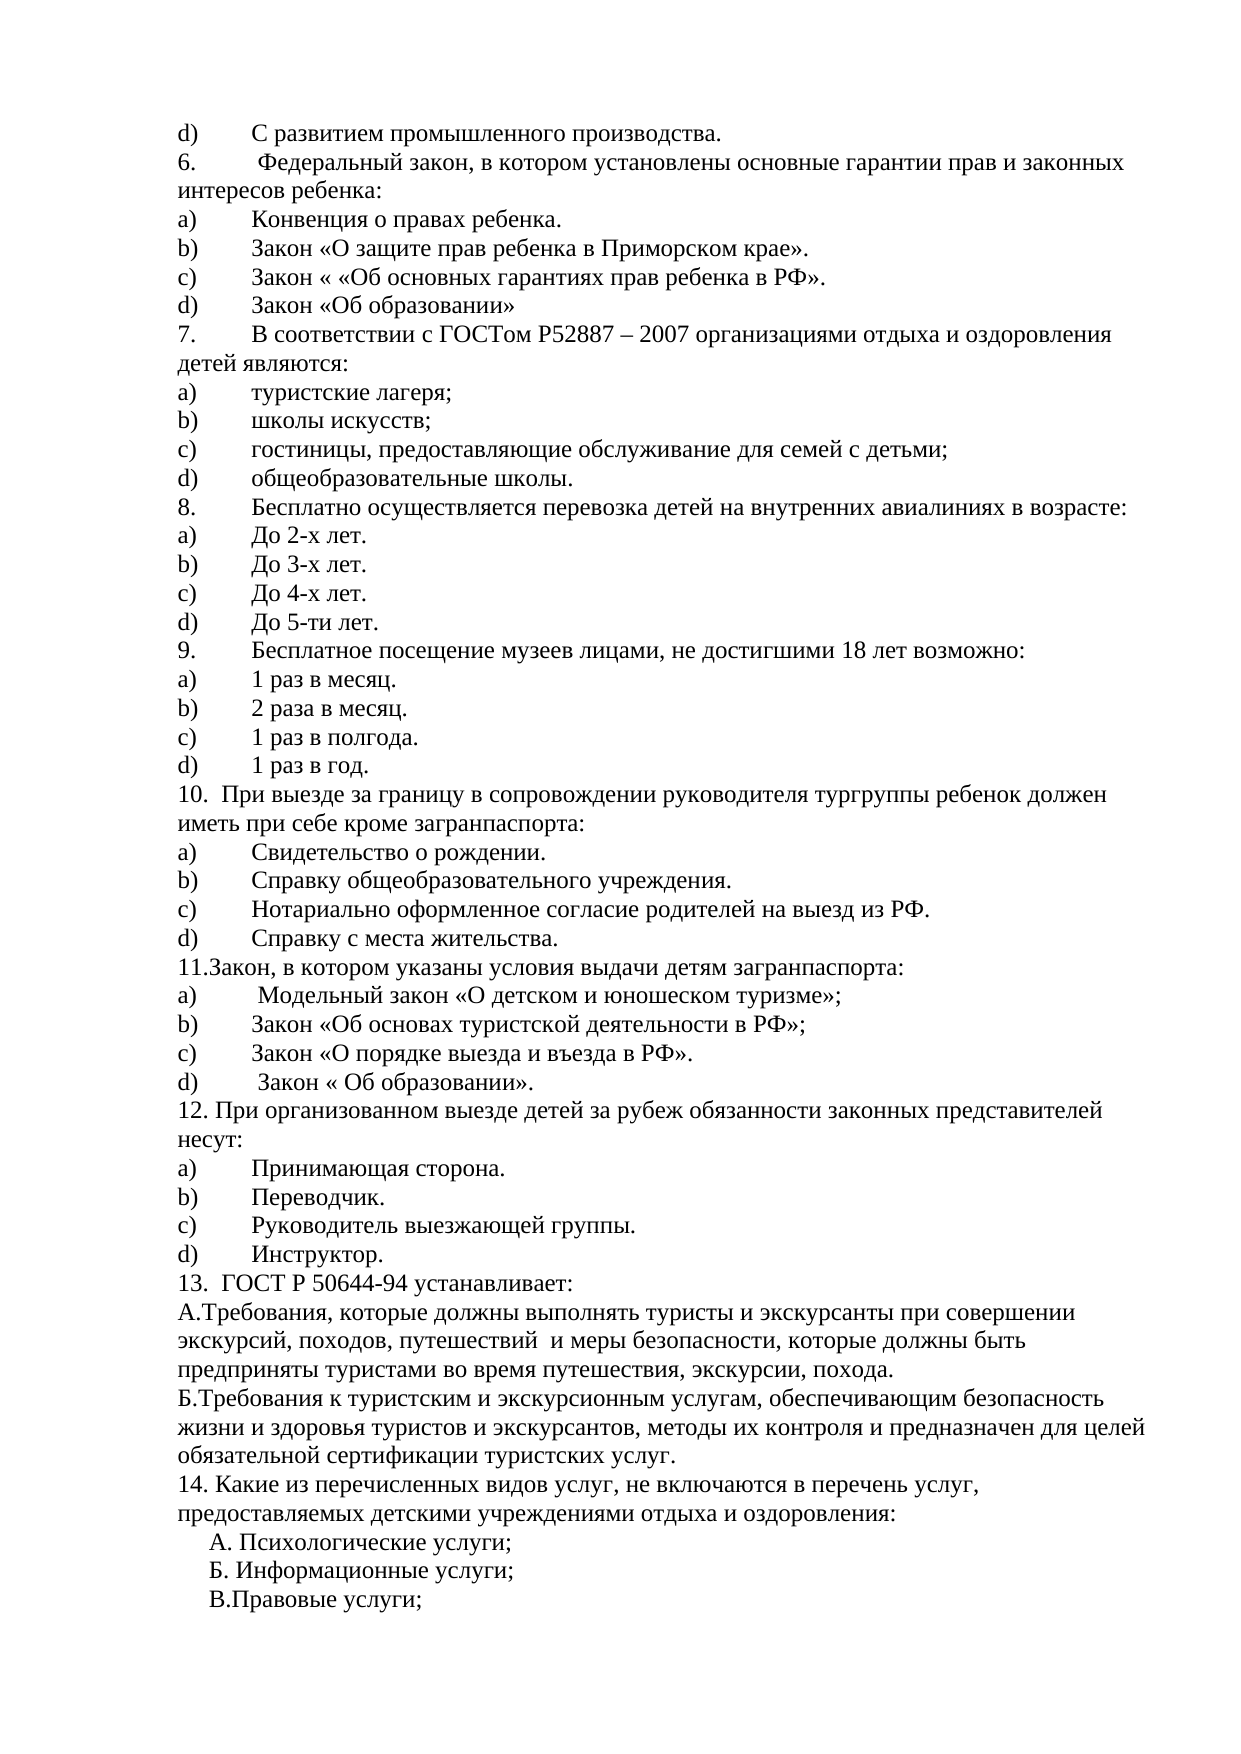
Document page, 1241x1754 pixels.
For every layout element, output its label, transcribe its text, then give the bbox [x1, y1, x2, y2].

text 9. Бесплатное посещение музеев лицами, не достигшими 18 лет возможно: [177, 636, 1152, 664]
text c) До 4-х лет. [177, 578, 1152, 607]
text d) 1 раз в год. [177, 751, 1152, 779]
text b) Закон «О защите прав ребенка в Приморском крае». [177, 233, 1152, 262]
text 14. Какие из перечисленных видов услуг, не включаются в перечень услуг, предоставляемых детскими учреждениями отдыха и оздоровления: [177, 1469, 1152, 1527]
text Б.Требования к туристским и экскурсионным услугам, обеспечивающим безопасность жизни и здоровья туристов и экскурсантов, методы их контроля и предназначен для целей обязательной сертификации туристских услуг. [177, 1383, 1152, 1469]
text c) Закон «О порядке выезда и въезда в РФ». [177, 1038, 1152, 1067]
text a) До 2-х лет. [177, 521, 1152, 549]
text d) Закон « Об образовании». [177, 1067, 1152, 1096]
text c) Руководитель выезжающей группы. [177, 1211, 1152, 1239]
text b) школы искусств; [177, 406, 1152, 434]
text c) 1 раз в полгода. [177, 722, 1152, 751]
text a) Свидетельство о рождении. [177, 837, 1152, 866]
text А.Требования, которые должны выполнять туристы и экскурсанты при совершении экскурсий, походов, путешествий и меры безопасности, которые должны быть предприняты туристами во время путешествия, экскурсии, похода. [177, 1297, 1152, 1383]
text 7. В соответствии с ГОСТом Р52887 – 2007 организациями отдыха и оздоровления детей являются: [177, 319, 1152, 377]
text b) До 3-х лет. [177, 549, 1152, 578]
text d) С развитием промышленного производства. [177, 118, 1152, 147]
text d) До 5-ти лет. [177, 607, 1152, 636]
text d) Справку с места жительства. [177, 923, 1152, 952]
text А. Психологические услуги; [177, 1527, 1152, 1556]
text 12. При организованном выезде детей за рубеж обязанности законных представителей несут: [177, 1096, 1152, 1153]
text a) 1 раз в месяц. [177, 664, 1152, 693]
text b) 2 раза в месяц. [177, 693, 1152, 722]
text 8. Бесплатно осуществляется перевозка детей на внутренних авиалиниях в возрасте: [177, 492, 1152, 521]
text В.Правовые услуги; [177, 1584, 1152, 1613]
text c) Нотариально оформленное согласие родителей на выезд из РФ. [177, 894, 1152, 923]
text b) Справку общеобразовательного учреждения. [177, 866, 1152, 894]
text b) Закон «Об основах туристской деятельности в РФ»; [177, 1009, 1152, 1038]
text d) Инструктор. [177, 1239, 1152, 1268]
text a) Модельный закон «О детском и юношеском туризме»; [177, 981, 1152, 1009]
text a) Конвенция о правах ребенка. [177, 204, 1152, 233]
text Б. Информационные услуги; [177, 1556, 1152, 1584]
text c) Закон « «Об основных гарантиях прав ребенка в РФ». [177, 262, 1152, 291]
text d) общеобразовательные школы. [177, 463, 1152, 492]
text 11.Закон, в котором указаны условия выдачи детям загранпаспорта: [177, 952, 1152, 981]
text a) Принимающая сторона. [177, 1153, 1152, 1182]
text 6. Федеральный закон, в котором установлены основные гарантии прав и законных интересов ребенка: [177, 147, 1152, 204]
text a) туристские лагеря; [177, 377, 1152, 406]
text c) гостиницы, предоставляющие обслуживание для семей с детьми; [177, 434, 1152, 463]
text 10. При выезде за границу в сопровождении руководителя тургруппы ребенок должен иметь при себе кроме загранпаспорта: [177, 779, 1152, 837]
text d) Закон «Об образовании» [177, 291, 1152, 319]
text 13. ГОСТ Р 50644-94 устанавливает: [177, 1268, 1152, 1297]
text b) Переводчик. [177, 1182, 1152, 1211]
